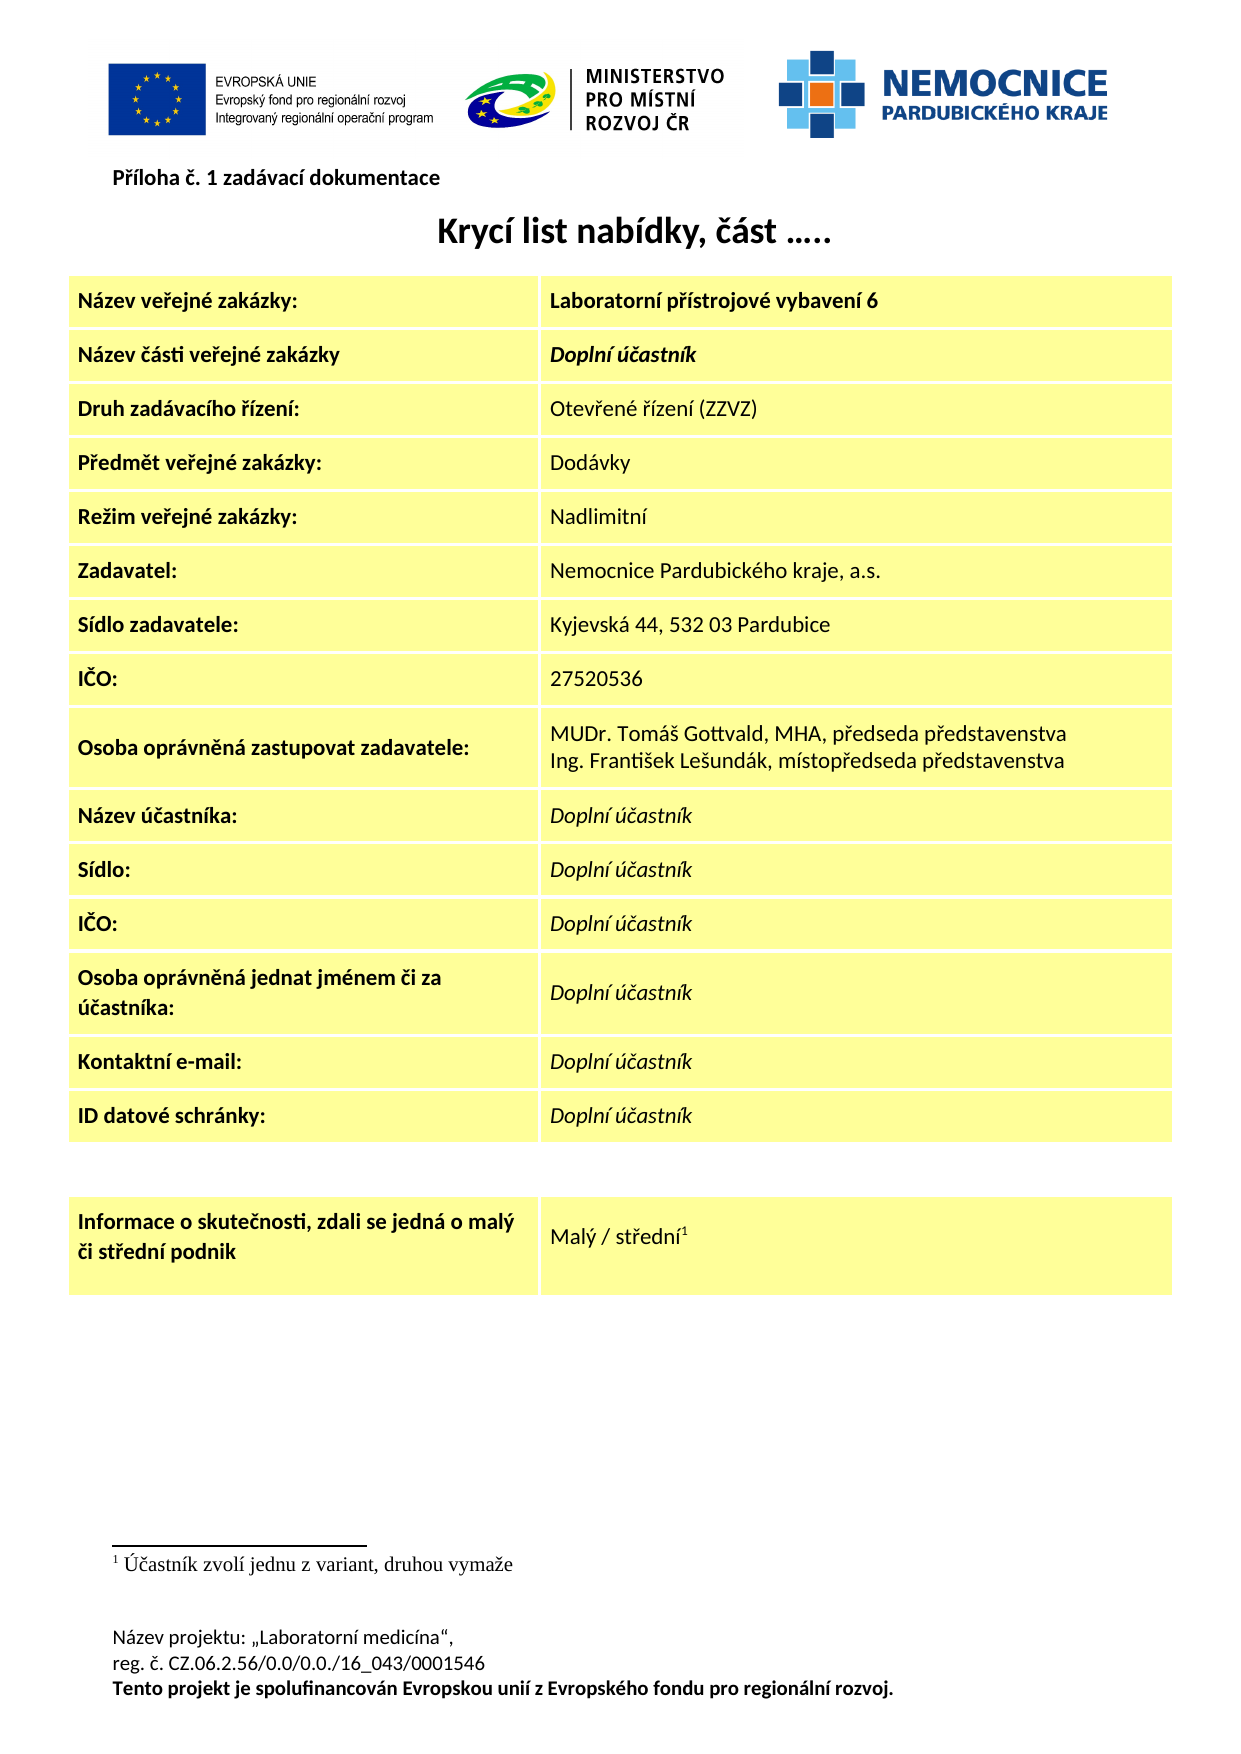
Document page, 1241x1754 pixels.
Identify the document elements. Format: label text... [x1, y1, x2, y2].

picture [777, 50, 1108, 118]
table_cell Doplní účastník [541, 1091, 1172, 1142]
table_cell Nemocnice Pardubického kraje, a.s. [541, 546, 1172, 597]
table_cell Předmět veřejné zakázky: [69, 438, 538, 489]
table_cell Osoba oprávněná zastupovat zadavatele: [69, 708, 538, 787]
table_cell ID datové schránky: [69, 1091, 538, 1142]
table_cell IČO: [69, 654, 538, 705]
table_cell Doplní účastník [541, 790, 1172, 841]
table_header Název veřejné zakázky: [69, 276, 538, 327]
table_cell Druh zadávacího řízení: [69, 384, 538, 435]
table_cell Sídlo: [69, 844, 538, 895]
text Krycí list nabídky, část ….. [142, 207, 1128, 253]
table_cell Doplní účastník [541, 844, 1172, 895]
picture [87, 39, 745, 159]
table_cell Doplní účastník [541, 330, 1172, 381]
table_cell Název části veřejné zakázky [69, 330, 538, 381]
table_header Malý / střední [541, 1197, 1172, 1295]
table_cell Nadlimitní [541, 492, 1172, 543]
table_cell Doplní účastník [541, 1037, 1172, 1088]
table_cell Název účastníka: [69, 790, 538, 841]
table_cell IČO: [69, 899, 538, 949]
table_header Informace o skutečnosti, zdali se jedná o malý či střední podnik [69, 1197, 538, 1295]
table_cell Otevřené řízení (ZZVZ) [541, 384, 1172, 435]
table_cell MUDr. Tomáš Gottvald, MHA, předseda představenstva Ing. František Lešundák, místopředseda představenstva [541, 708, 1172, 787]
table_cell Osoba oprávněná jednat jménem či za účastníka: [69, 953, 538, 1034]
table_cell Doplní účastník [541, 899, 1172, 949]
table_cell Kyjevská 44, 532 03 Pardubice [541, 600, 1172, 651]
table_cell 27520536 [541, 654, 1172, 705]
table_cell Dodávky [541, 438, 1172, 489]
table_cell Zadavatel: [69, 546, 538, 597]
table_cell Doplní účastník [541, 953, 1172, 1034]
table_cell Kontaktní e-mail: [69, 1037, 538, 1088]
table_header Laboratorní přístrojové vybavení 6 [541, 276, 1172, 327]
text Příloha č. 1 zadávací dokumentace [112, 118, 1128, 191]
table_cell Režim veřejné zakázky: [69, 492, 538, 543]
table_cell Sídlo zadavatele: [69, 600, 538, 651]
